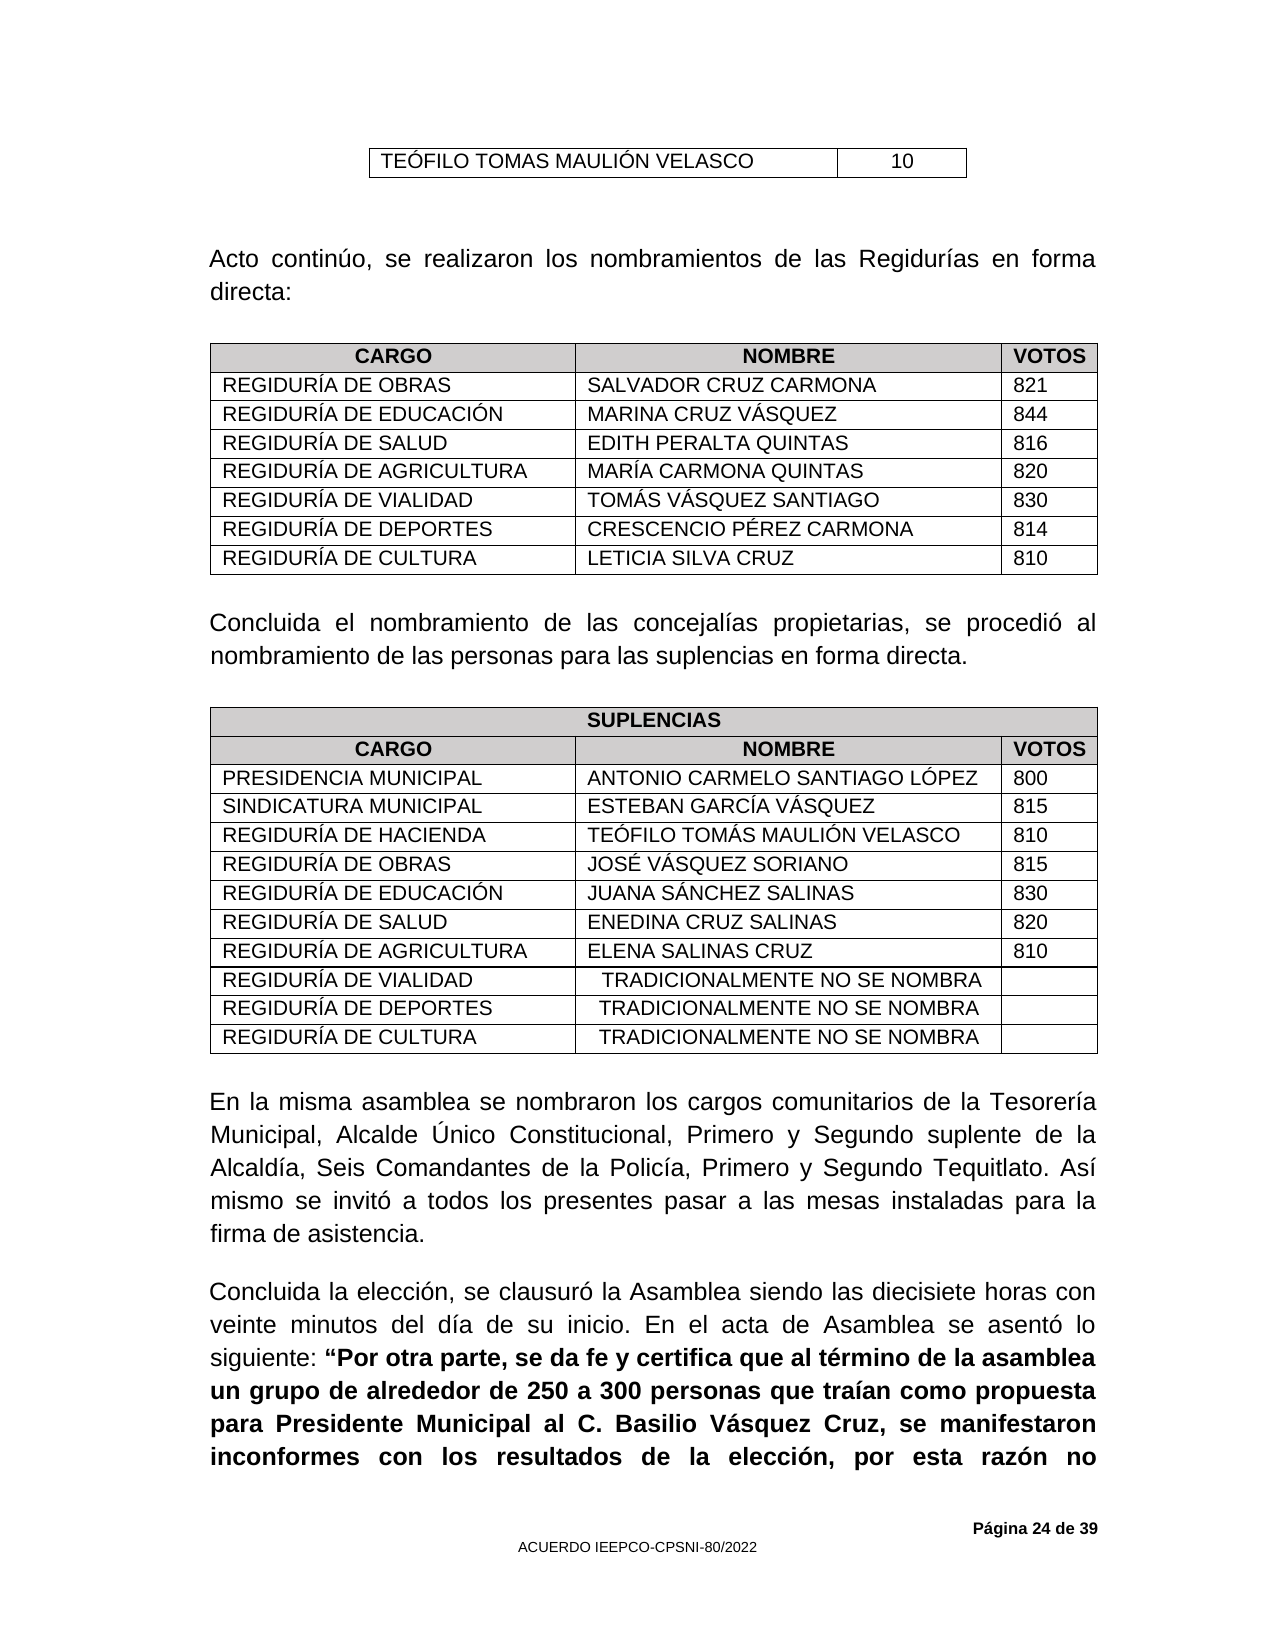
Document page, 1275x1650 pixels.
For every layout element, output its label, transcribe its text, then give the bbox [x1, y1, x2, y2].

table_cell 814 [1002, 517, 1097, 545]
table_cell 830 [1002, 488, 1097, 516]
table_header VOTOS [1002, 344, 1097, 372]
table_cell ELENA SALINAS CRUZ [576, 939, 1001, 966]
table_cell 815 [1002, 852, 1097, 880]
table_cell LETICIA SILVA CRUZ [576, 546, 1001, 573]
table_cell REGIDURÍA DE CULTURA [211, 1025, 575, 1053]
table_cell SINDICATURA MUNICIPAL [211, 794, 575, 822]
table_cell REGIDURÍA DE DEPORTES [211, 996, 575, 1024]
table_header SUPLENCIAS [211, 708, 1097, 736]
table_cell REGIDURÍA DE DEPORTES [211, 517, 575, 545]
table_cell REGIDURÍA DE VIALIDAD [211, 488, 575, 516]
table_cell REGIDURÍA DE HACIENDA [211, 823, 575, 851]
table_cell 810 [1002, 546, 1097, 573]
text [209, 1277, 1098, 1471]
table_cell NOMBRE [576, 737, 1001, 764]
text Acto continúo, se realizaron los nombramientos de las Regidurías en forma directa: [209, 244, 1098, 305]
table_cell SALVADOR CRUZ CARMONA [576, 373, 1001, 400]
table_cell REGIDURÍA DE VIALIDAD [211, 968, 575, 995]
table_cell REGIDURÍA DE EDUCACIÓN [211, 881, 575, 909]
table_cell REGIDURÍA DE OBRAS [211, 852, 575, 880]
table_cell CARGO [211, 737, 575, 764]
table_cell [1002, 1025, 1097, 1053]
table_cell PRESIDENCIA MUNICIPAL [211, 765, 575, 793]
table_cell 820 [1002, 910, 1097, 937]
table_cell VOTOS [1002, 737, 1097, 764]
table_cell 10 [838, 149, 966, 177]
table_cell 810 [1002, 939, 1097, 966]
table_cell ENEDINA CRUZ SALINAS [576, 910, 1001, 937]
table_cell [1002, 968, 1097, 995]
table_cell [1002, 996, 1097, 1024]
table_cell 810 [1002, 823, 1097, 851]
table_cell TEÓFILO TOMÁS MAULIÓN VELASCO [576, 823, 1001, 851]
table_cell JUANA SÁNCHEZ SALINAS [576, 881, 1001, 909]
table_cell CRESCENCIO PÉREZ CARMONA [576, 517, 1001, 545]
table_cell TRADICIONALMENTE NO SE NOMBRA [576, 1025, 1001, 1053]
table_cell 821 [1002, 373, 1097, 400]
table_cell ANTONIO CARMELO SANTIAGO LÓPEZ [576, 765, 1001, 793]
table_cell JOSÉ VÁSQUEZ SORIANO [576, 852, 1001, 880]
table_cell TEÓFILO TOMAS MAULIÓN VELASCO [370, 149, 837, 177]
table_header CARGO [211, 344, 575, 372]
table_header NOMBRE [576, 344, 1001, 372]
table_cell 815 [1002, 794, 1097, 822]
text En la misma asamblea se nombraron los cargos comunitarios de la Tesorería Municipal, Alcalde Único Constitucional, Primero y Segundo suplente de la Alcaldía, Seis Comandantes de la Policía, Primero y Segundo Tequitlato. Así mismo se invitó a todos los presentes pasar a las mesas instaladas para la firma de asistencia. [209, 1087, 1098, 1248]
table_cell TRADICIONALMENTE NO SE NOMBRA [576, 968, 1001, 995]
table_cell REGIDURÍA DE SALUD [211, 430, 575, 458]
text Concluida el nombramiento de las concejalías propietarias, se procedió al nombramiento de las personas para las suplencias en forma directa. [209, 608, 1098, 669]
table_cell EDITH PERALTA QUINTAS [576, 430, 1001, 458]
table_cell ESTEBAN GARCÍA VÁSQUEZ [576, 794, 1001, 822]
table_cell MARINA CRUZ VÁSQUEZ [576, 401, 1001, 429]
table_cell 800 [1002, 765, 1097, 793]
table_cell 844 [1002, 401, 1097, 429]
table_cell REGIDURÍA DE CULTURA [211, 546, 575, 573]
table_cell 830 [1002, 881, 1097, 909]
table_cell 816 [1002, 430, 1097, 458]
table_cell REGIDURÍA DE EDUCACIÓN [211, 401, 575, 429]
table_cell REGIDURÍA DE AGRICULTURA [211, 459, 575, 487]
table_cell TOMÁS VÁSQUEZ SANTIAGO [576, 488, 1001, 516]
table_cell REGIDURÍA DE OBRAS [211, 373, 575, 400]
table_cell REGIDURÍA DE AGRICULTURA [211, 939, 575, 966]
table_cell TRADICIONALMENTE NO SE NOMBRA [576, 996, 1001, 1024]
table_cell REGIDURÍA DE SALUD [211, 910, 575, 937]
table_cell MARÍA CARMONA QUINTAS [576, 459, 1001, 487]
table_cell 820 [1002, 459, 1097, 487]
